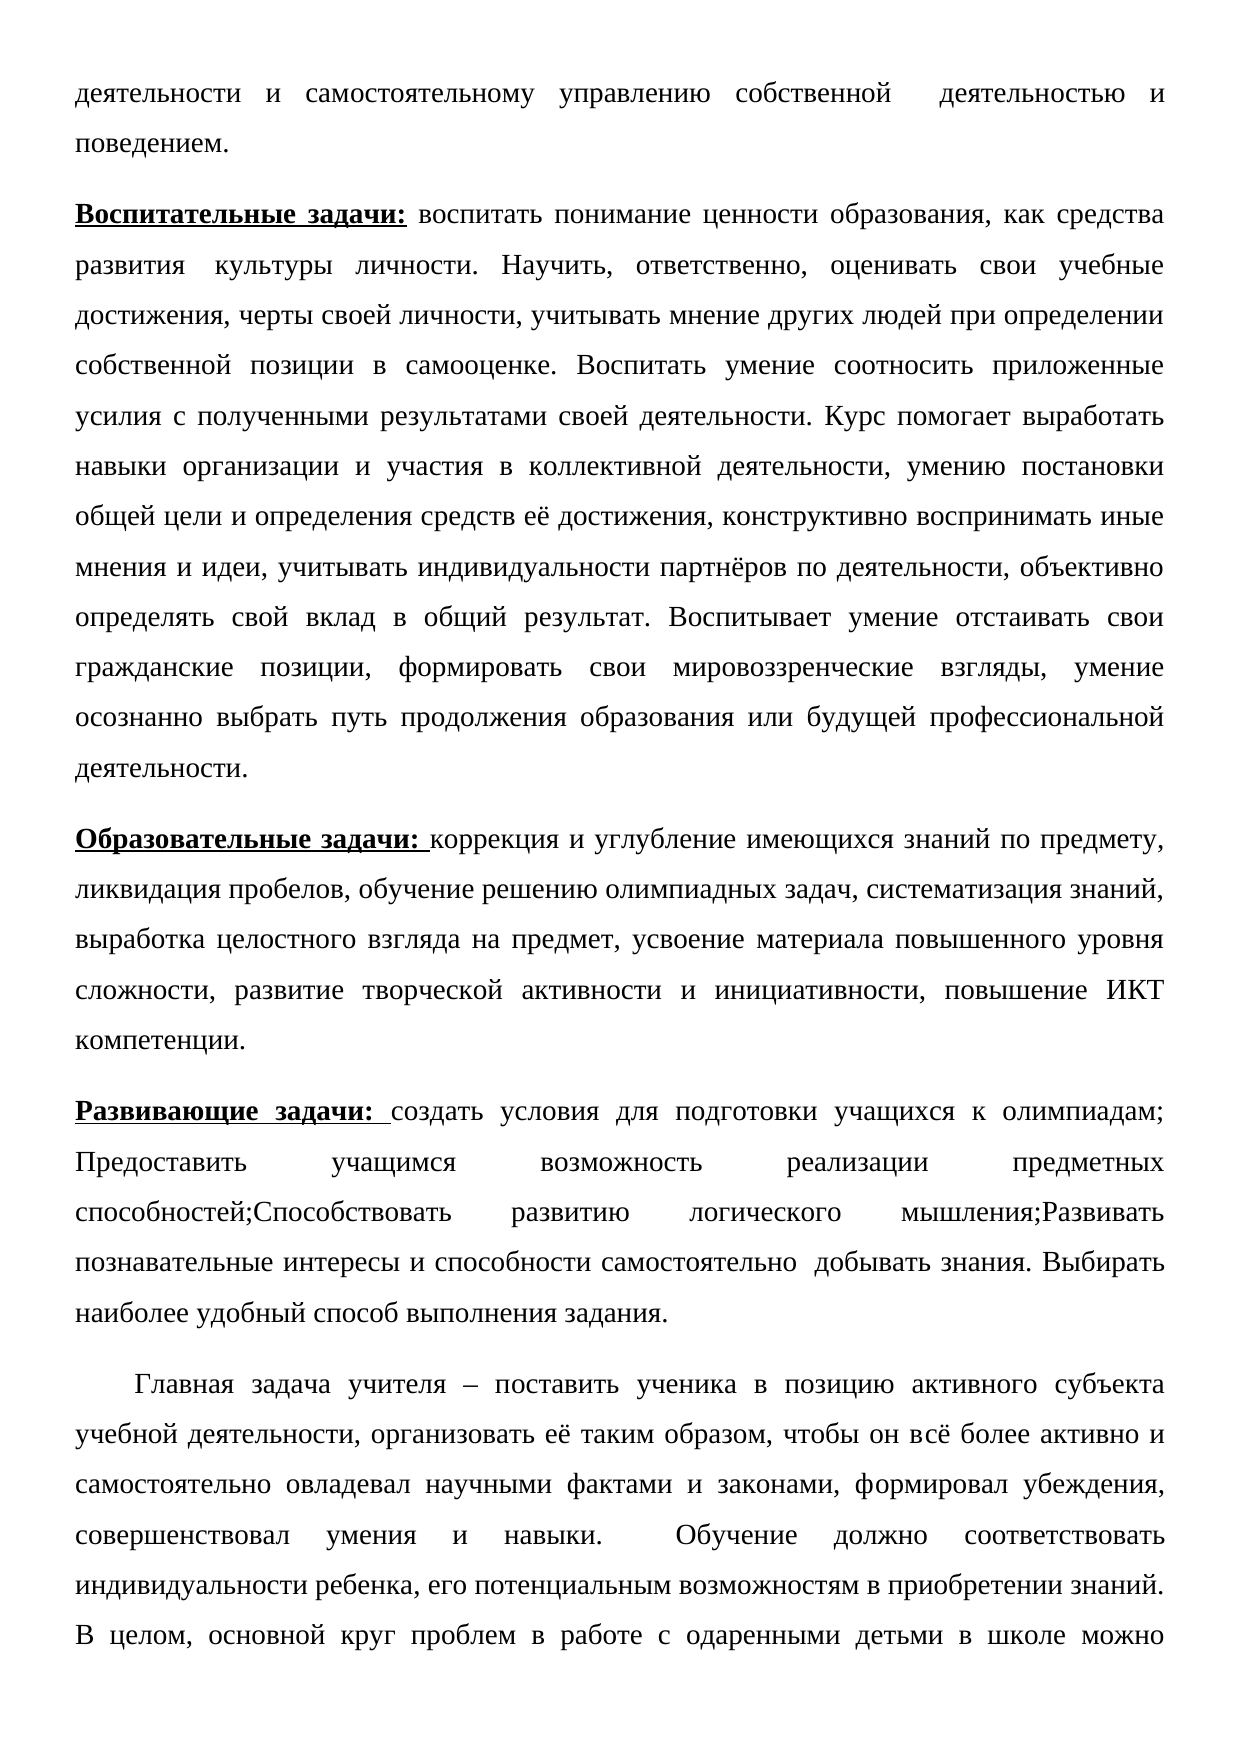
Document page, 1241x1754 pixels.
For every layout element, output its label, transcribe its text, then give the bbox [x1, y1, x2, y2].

text Главная задача учителя – пocтавить ученика в позицию активного субъекта учебной деятельности, организовать её таким образом, чтобы он вcё более активно и самocтоятельно овладевал научными фактами и законами, фopмиpoвал убеждения, coвершенствовал умения и навыки. Обучение должно cooтветствовать индивидуальнocти ребенка, его потенциальным возможностям в приобретении знаний. [75, 1366, 1165, 1601]
text Воспитательные задачи: воспитать понимание ценности образования, как средства развития культуры личности. Научить, ответственно, оценивать свои учебные достижения, черты своей личности, учитывать мнение других людей при определении собственной позиции в самооценке. Воспитать умение соотносить приложенные усилия с полученными результатами своей деятельности. Курс помогает выработать навыки организации и участия в коллективной деятельности, умению постановки общей цели и определения средств её достижения, конструктивно воспринимать иные мнения и идеи, учитывать индивидуальности партнёров по деятельности, объективно определять свой вклад в общий результат. Воспитывает умение отстаивать свои гражданские позиции, формировать свои мировоззренческие взгляды, умение осознанно выбрать путь продолжения образования или будущей профессиональной деятельности. [75, 196, 1165, 783]
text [75, 1617, 1165, 1651]
text Образовательные задачи: коррекция и углубление имеющихся знаний по предмету, ликвидация пробелов, обучение решению олимпиадных задач, систематизация знаний, выработка целостного взгляда на предмет, усвоение материала повышенного уровня сложности, развитие творческой активности и инициативности, повышение ИКТ компетенции. [75, 821, 1165, 1056]
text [75, 75, 1165, 159]
text Развивающие задачи: создать условия для подготовки учащихся к олимпиадам; Предоставить учащимся возможность реализации предметных способностей;Способствовать развитию логического мышления;Развивать познавательные интересы и способности самостоятельно добывать знания. Выбирать наиболее удобный способ выполнения задания. [75, 1093, 1165, 1328]
